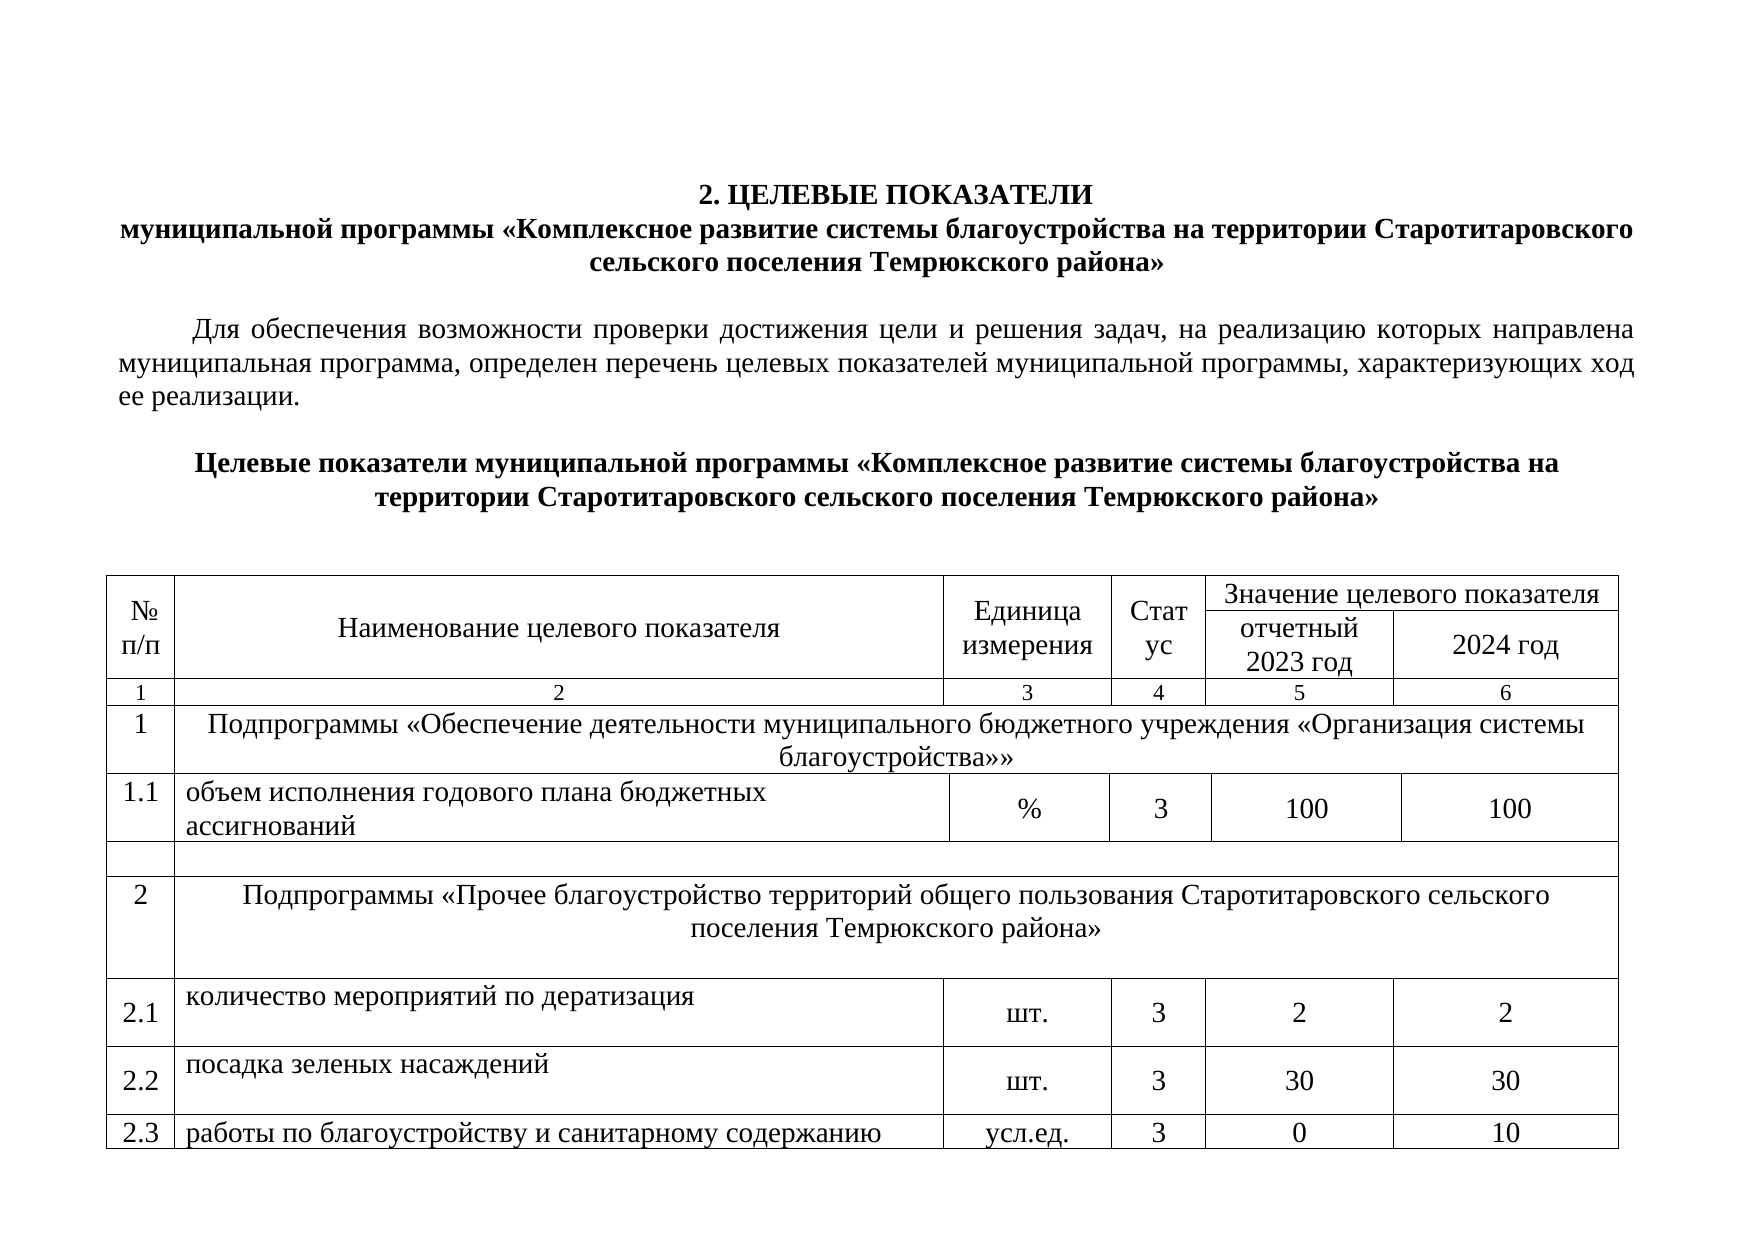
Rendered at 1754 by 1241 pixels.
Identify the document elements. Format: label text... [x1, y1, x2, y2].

table_cell усл.ед. [944, 1115, 1111, 1148]
table_cell шт. [944, 1047, 1111, 1114]
table_cell 0 [1206, 1115, 1393, 1148]
table_cell 2 [1394, 979, 1618, 1046]
table_cell 3 [1110, 774, 1211, 841]
table_cell 2.1 [107, 979, 174, 1046]
text муниципальной программы «Комплексное развитие системы благоустройства на территории Старотитаровского сельского поселения Темрюкского района» [118, 211, 1636, 278]
list 2. ЦЕЛЕВЫЕ ПОКАЗАТЕЛИ [156, 177, 1636, 211]
table_cell 2024 год [1394, 611, 1618, 678]
table_cell 1 [107, 706, 174, 773]
table_header Значение целевого показателя [1206, 576, 1618, 609]
table_cell 1.1 [107, 774, 174, 841]
table_header № п/п [107, 576, 174, 678]
table_cell 3 [1112, 1047, 1205, 1114]
table_cell 10 [1394, 1115, 1618, 1148]
table_cell 2 [175, 679, 943, 705]
table_cell 2 [1206, 979, 1393, 1046]
table_cell 2.2 [107, 1047, 174, 1114]
table_cell 3 [944, 679, 1111, 705]
table_header Единица измерения [944, 576, 1111, 678]
table_cell отчетный 2023 год [1206, 611, 1393, 678]
table_cell 100 [1212, 774, 1401, 841]
table_header Наименование целевого показателя [175, 576, 943, 678]
table_cell % [950, 774, 1109, 841]
table_cell 4 [1112, 679, 1205, 705]
table_cell количество мероприятий по дератизация [175, 979, 943, 1046]
table_header Статус [1112, 576, 1205, 678]
table_cell 3 [1112, 1115, 1205, 1148]
table_cell 6 [1394, 679, 1618, 705]
table_cell шт. [944, 979, 1111, 1046]
table_cell 3 [1112, 979, 1205, 1046]
table_cell [175, 842, 1618, 876]
table_cell [107, 842, 174, 876]
table_cell 1 [107, 679, 174, 705]
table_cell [175, 1115, 943, 1148]
table_cell посадка зеленых насаждений [175, 1047, 943, 1114]
text Для обеспечения возможности проверки достижения цели и решения задач, на реализацию которых направлена муниципальная программа, определен перечень целевых показателей муниципальной программы, характеризующих ход ее реализации. [118, 311, 1636, 412]
table_cell 30 [1206, 1047, 1393, 1114]
table_cell Подпрограммы «Прочее благоустройство территорий общего пользования Старотитаровского сельского поселения Темрюкского района» [175, 877, 1618, 977]
table_cell объем исполнения годового плана бюджетных ассигнований [175, 774, 949, 841]
text Целевые показатели муниципальной программы «Комплексное развитие системы благоустройства на территории Старотитаровского сельского поселения Темрюкского района» [118, 446, 1636, 513]
table_cell 5 [1206, 679, 1393, 705]
table_cell Подпрограммы «Обеспечение деятельности муниципального бюджетного учреждения «Организация системы благоустройства»» [175, 706, 1618, 773]
table_cell 100 [1402, 774, 1618, 841]
table_cell 30 [1394, 1047, 1618, 1114]
table_cell 2.3 [107, 1115, 174, 1148]
table_cell 2 [107, 877, 174, 977]
